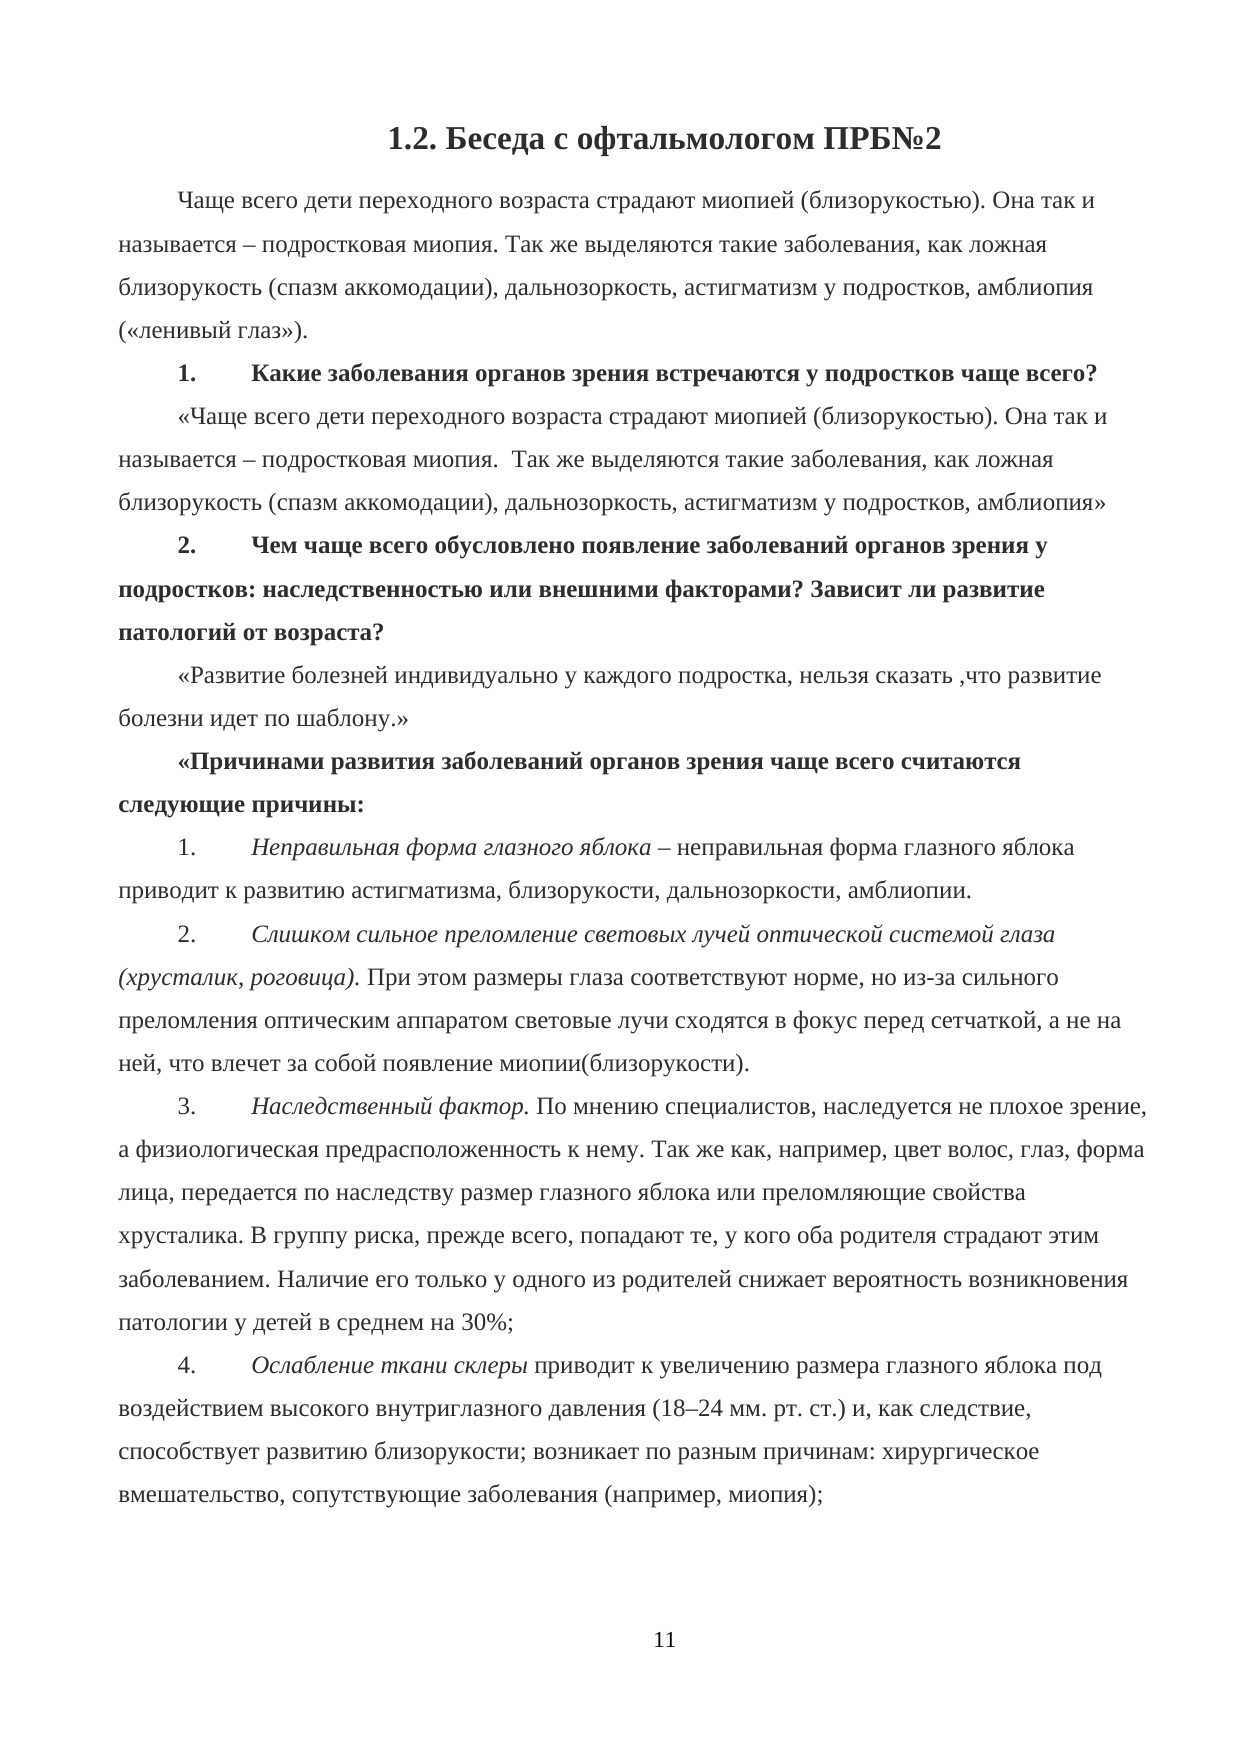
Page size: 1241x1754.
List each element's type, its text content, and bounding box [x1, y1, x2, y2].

list Неправильная форма глазного яблока – неправильная форма глазного яблока приводит к развитию астигматизма, близорукости, дальнозоркости, амблиопии. [118, 832, 1152, 904]
subtitle «Развитие болезней индивидуально у каждого подростка, нельзя сказать ,что развитие болезни идет по шаблону.» [118, 660, 1152, 732]
list Слишком сильное преломление световых лучей оптической системой глаза (хрусталик, роговица). При этом размеры глаза соответствуют норме, но из-за сильного преломления оптическим аппаратом световые лучи сходятся в фокус перед сетчаткой, а не на ней, что влечет за собой появление миопии(близорукости). [118, 919, 1152, 1077]
text «Причинами развития заболеваний органов зрения чаще всего считаются следующие причины: [118, 746, 1152, 818]
text Чаще всего дети переходного возраста страдают миопией (близорукостью). Она так и называется – подростковая миопия. Так же выделяются такие заболевания, как ложная близорукость (спазм аккомодации), дальнозоркость, астигматизм у подростков, амблиопия («ленивый глаз»). [118, 186, 1152, 344]
subtitle Чем чаще всего обусловлено появление заболеваний органов зрения у подростков: наследственностью или внешними факторами? Зависит ли развитие патологий от возраста? [118, 531, 1152, 646]
list Наследственный фактор. По мнению специалистов, наследуется не плохое зрение, а физиологическая предрасположенность к нему. Так же как, например, цвет волос, глаз, форма лица, передается по наследству размер глазного яблока или преломляющие свойства хрусталика. В группу риска, прежде всего, попадают те, у кого оба родителя страдают этим заболеванием. Наличие его только у одного из родителей снижает вероятность возникновения патологии у детей в среднем на 30%; [118, 1091, 1152, 1336]
subtitle 1.2. Беседа с офтальмологом ПРБ№2 [177, 118, 1152, 156]
list Ослабление ткани склеры приводит к увеличению размера глазного яблока под воздействием высокого внутриглазного давления (18–24 мм. рт. ст.) и, как следствие, способствует развитию близорукости; возникает по разным причинам: хирургическое вмешательство, сопутствующие заболевания (например, миопия); [118, 1350, 1152, 1508]
list Какие заболевания органов зрения встречаются у подростков чаще всего? [118, 358, 1152, 387]
list «Чаще всего дети переходного возраста страдают миопией (близорукостью). Она так и называется – подростковая миопия. Так же выделяются такие заболевания, как ложная близорукость (спазм аккомодации), дальнозоркость, астигматизм у подростков, амблиопия» [118, 401, 1152, 516]
